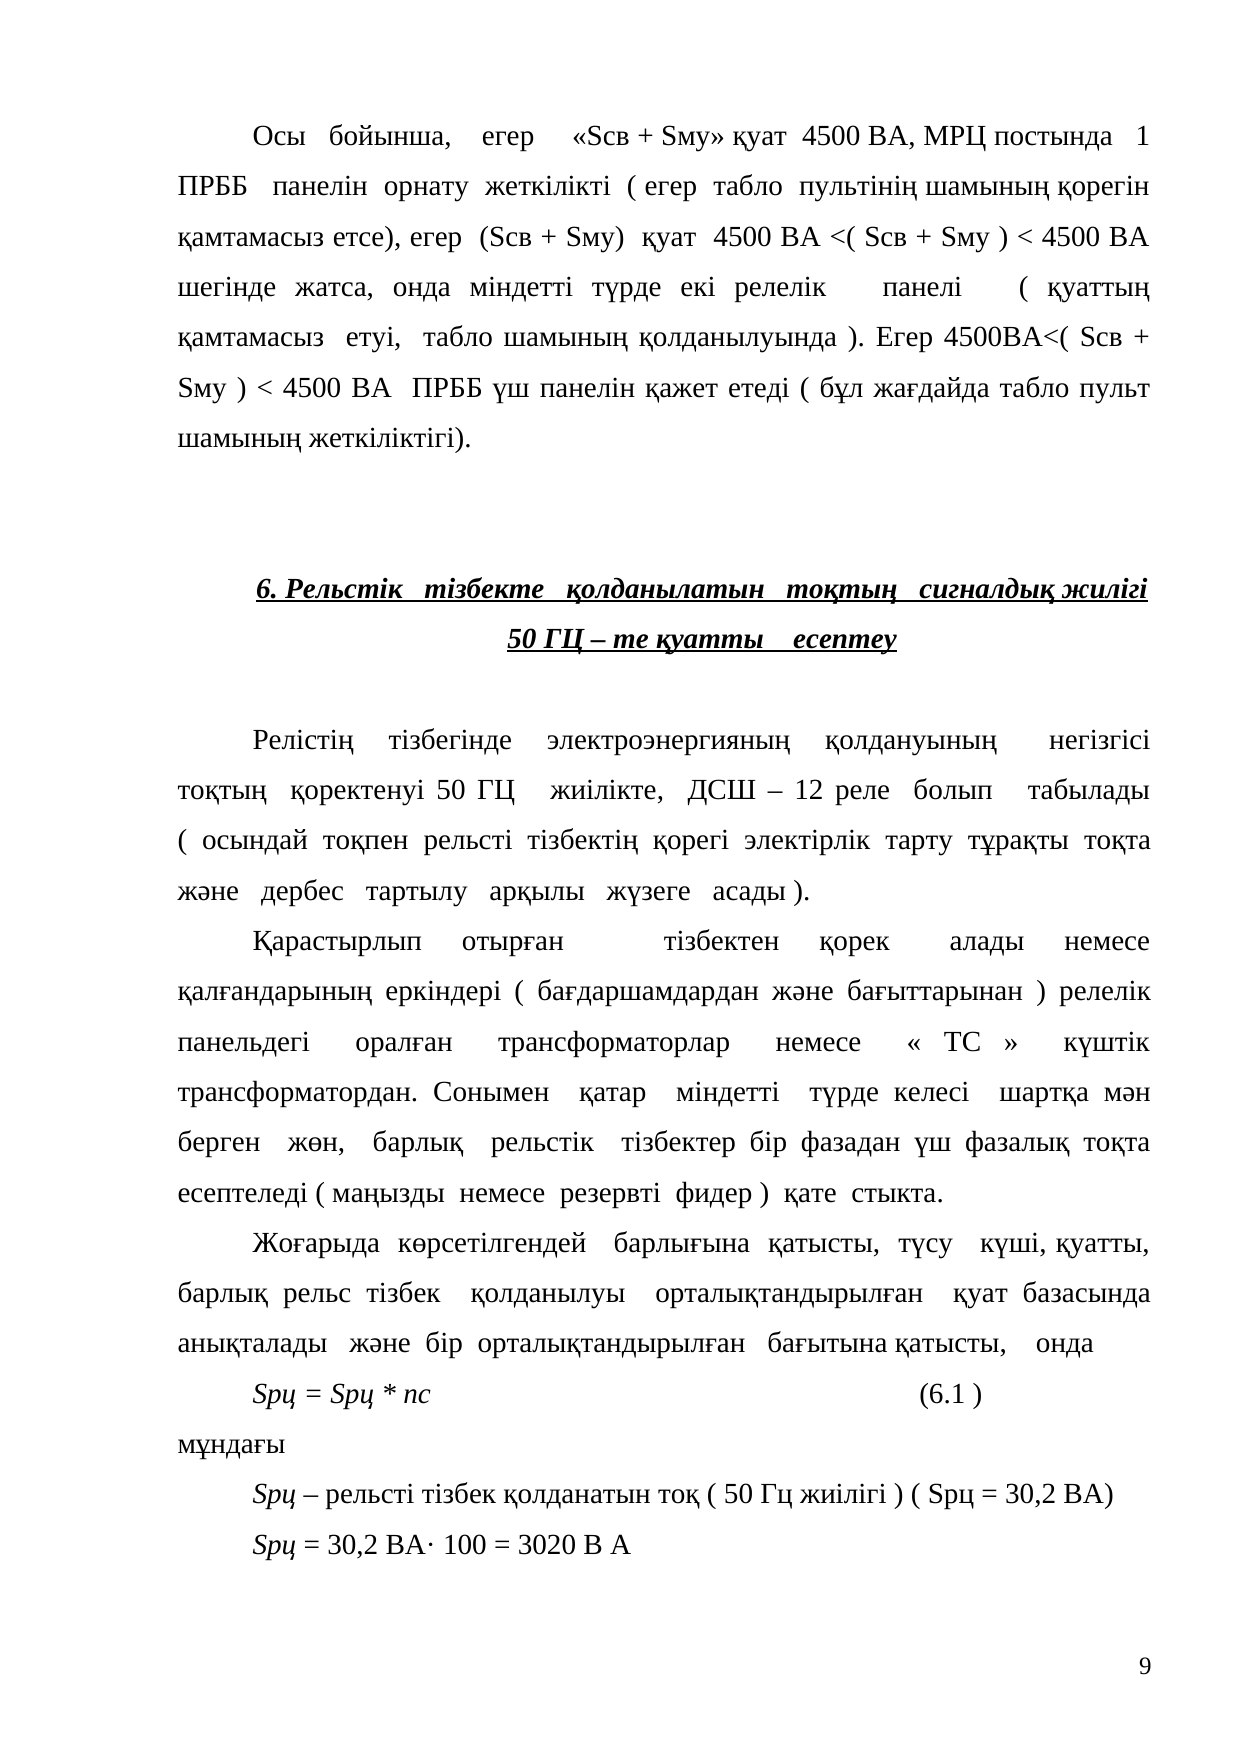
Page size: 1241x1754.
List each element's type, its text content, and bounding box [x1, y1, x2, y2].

text Sрц – рельсті тізбек қолданатын тоқ ( 50 Гц жиілігі ) ( Sрц = 30,2 ВА) [177, 1477, 1152, 1510]
text Релістің тізбегінде электроэнергияның қолдануының негізгісі тоқтың қоректенуі 50 ГЦ жиілікте, ДСШ – 12 реле болып табылады ( осындай тоқпен рельсті тізбектің қорегі электірлік тарту тұрақты тоқта және дербес тартылу арқылы жүзеге асады ). [177, 722, 1152, 906]
text Sрц = Sрц * nc (6.1 ) мұндағы [177, 1376, 1152, 1460]
text Sрц = 30,2 ВА· 100 = 3020 В А [177, 1527, 1152, 1560]
text Жоғарыда көрсетілгендей барлығына қатысты, түсу күші, қуатты, барлық рельс тізбек қолданылуы орталықтандырылған қуат базасында анықталады және бір орталықтандырылған бағытына қатысты, онда [177, 1225, 1152, 1359]
text 6. Рельстік тізбекте қолданылатын тоқтың сигналдық жилігі [177, 571, 1152, 604]
subtitle 50 ГЦ – те қуатты есептеу [177, 621, 1152, 655]
text Қарастырлып отырған тізбектен қорек алады немесе қалғандарының еркіндері ( бағдаршамдардан және бағыттарынан ) релелік панельдегі оралған трансформаторлар немесе « ТС » күштік трансформатордан. Сонымен қатар міндетті түрде келесі шартқа мән берген жөн, барлық рельстік тізбектер бір фазадан үш фазалық тоқта есептеледі ( маңызды немесе резервті фидер ) қате стыкта. [177, 923, 1152, 1208]
text Осы бойынша, егер «Scв + Sму» қуат 4500 ВА, МРЦ постында 1 ПРББ панелін орнату жеткілікті ( егер табло пультінің шамының қорегін қамтамасыз етсе), егер (Sсв + Sму) қуат 4500 ВА <( Sсв + Sму ) < 4500 ВА шегінде жатса, онда міндетті түрде екі релелік панелі ( қуаттың қамтамасыз етуі, табло шамының қолданылуында ). Егер 4500ВА<( Sсв + Sму ) < 4500 ВА ПРББ үш панелін қажет етеді ( бұл жағдайда табло пульт шамының жеткіліктігі). [177, 118, 1152, 453]
